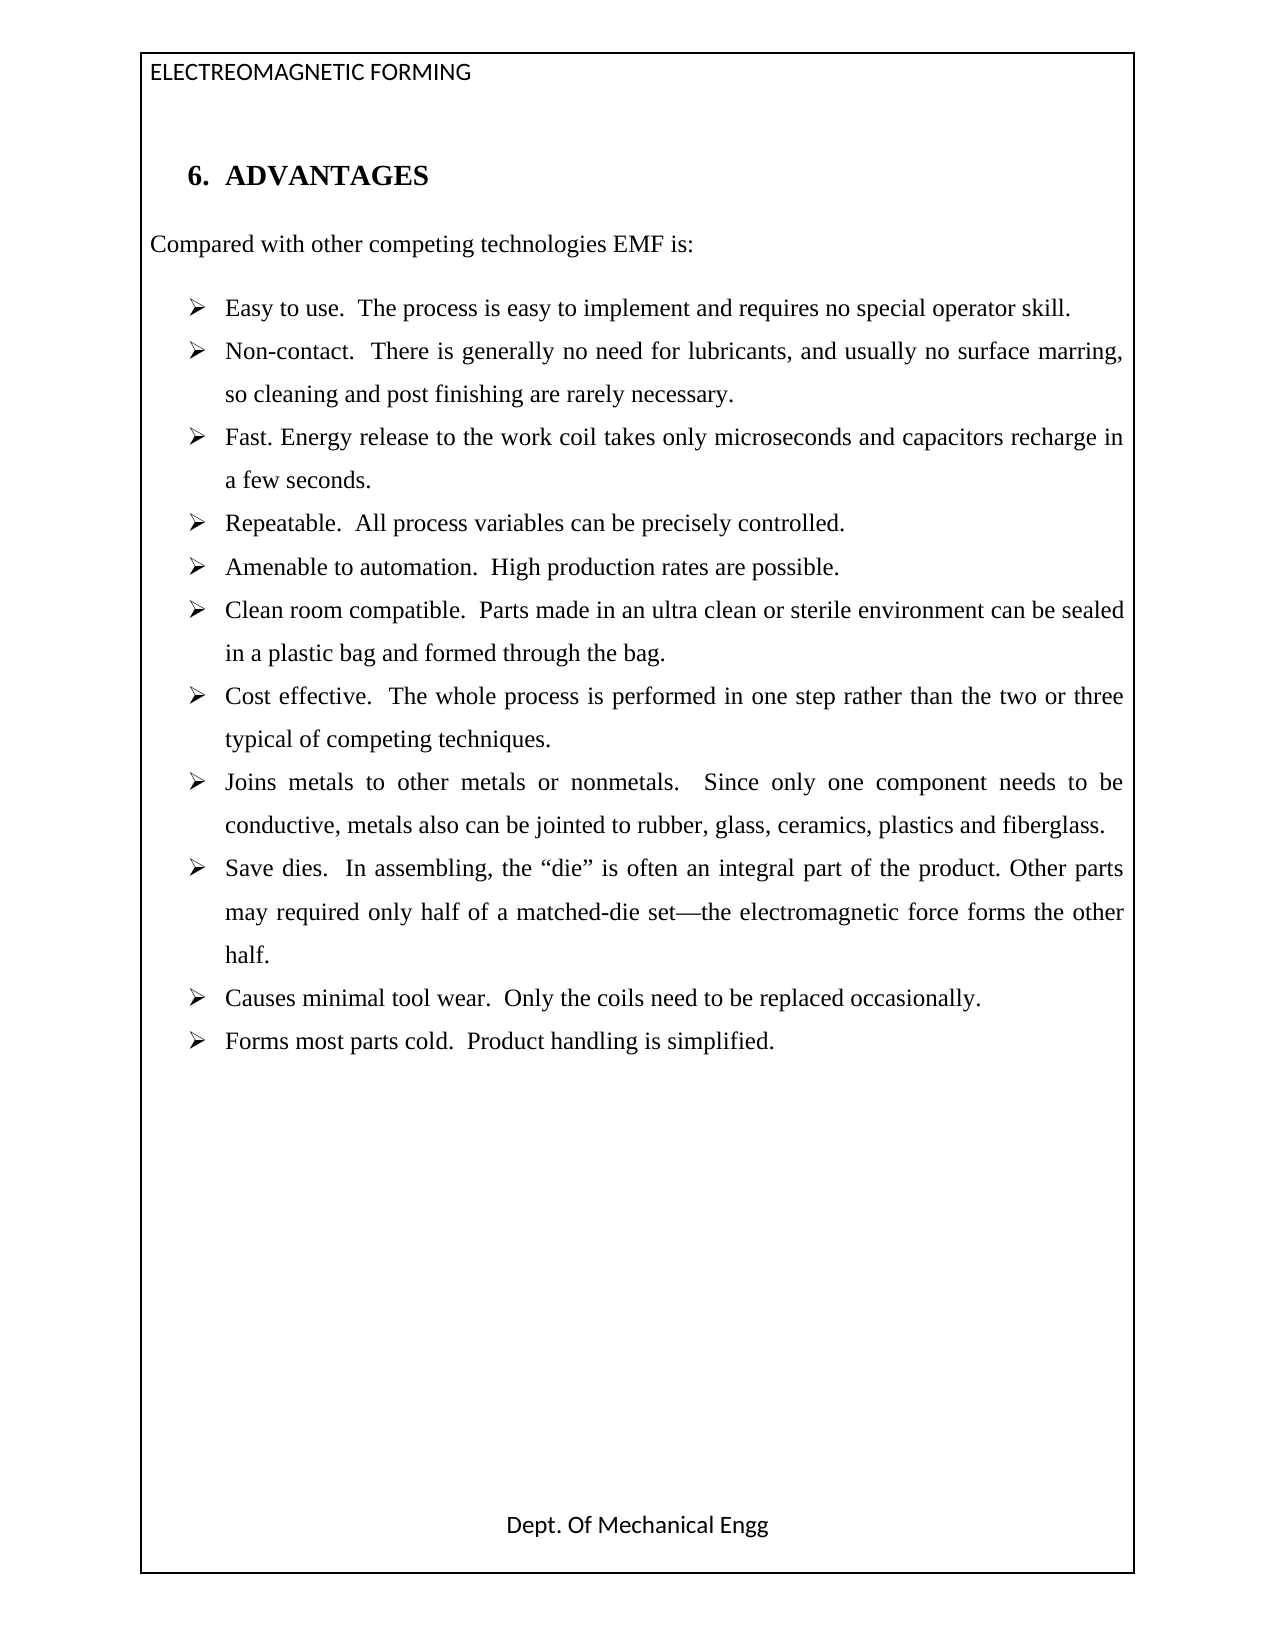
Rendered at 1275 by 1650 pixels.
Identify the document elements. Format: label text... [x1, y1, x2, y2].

list Save dies. In assembling, the “die” is often an integral part of the product. Other parts may required only half of a matched-die set—the electromagnetic force forms the other half. [187, 853, 1125, 968]
text Compared with other competing technologies EMF is: [150, 229, 1125, 258]
list Repeatable. All process variables can be precisely controlled. [187, 508, 1125, 537]
list Forms most parts cold. Product handling is simplified. [187, 1026, 1125, 1055]
list Fast. Energy release to the work coil takes only microseconds and capacitors recharge in a few seconds. [187, 422, 1125, 494]
list Non-contact. There is generally no need for lubricants, and usually no surface marring, so cleaning and post finishing are rarely necessary. [187, 336, 1125, 408]
list Cost effective. The whole process is performed in one step rather than the two or three typical of competing techniques. [187, 681, 1125, 753]
list Clean room compatible. Parts made in an ultra clean or sterile environment can be sealed in a plastic bag and formed through the bag. [187, 595, 1125, 667]
list ADVANTAGES [187, 158, 1125, 191]
list Amenable to automation. High production rates are possible. [187, 552, 1125, 580]
list Joins metals to other metals or nonmetals. Since only one component needs to be conductive, metals also can be jointed to rubber, glass, ceramics, plastics and fiberglass. [187, 767, 1125, 839]
list Easy to use. The process is easy to implement and requires no special operator skill. [187, 293, 1125, 322]
list Causes minimal tool wear. Only the coils need to be replaced occasionally. [187, 983, 1125, 1012]
